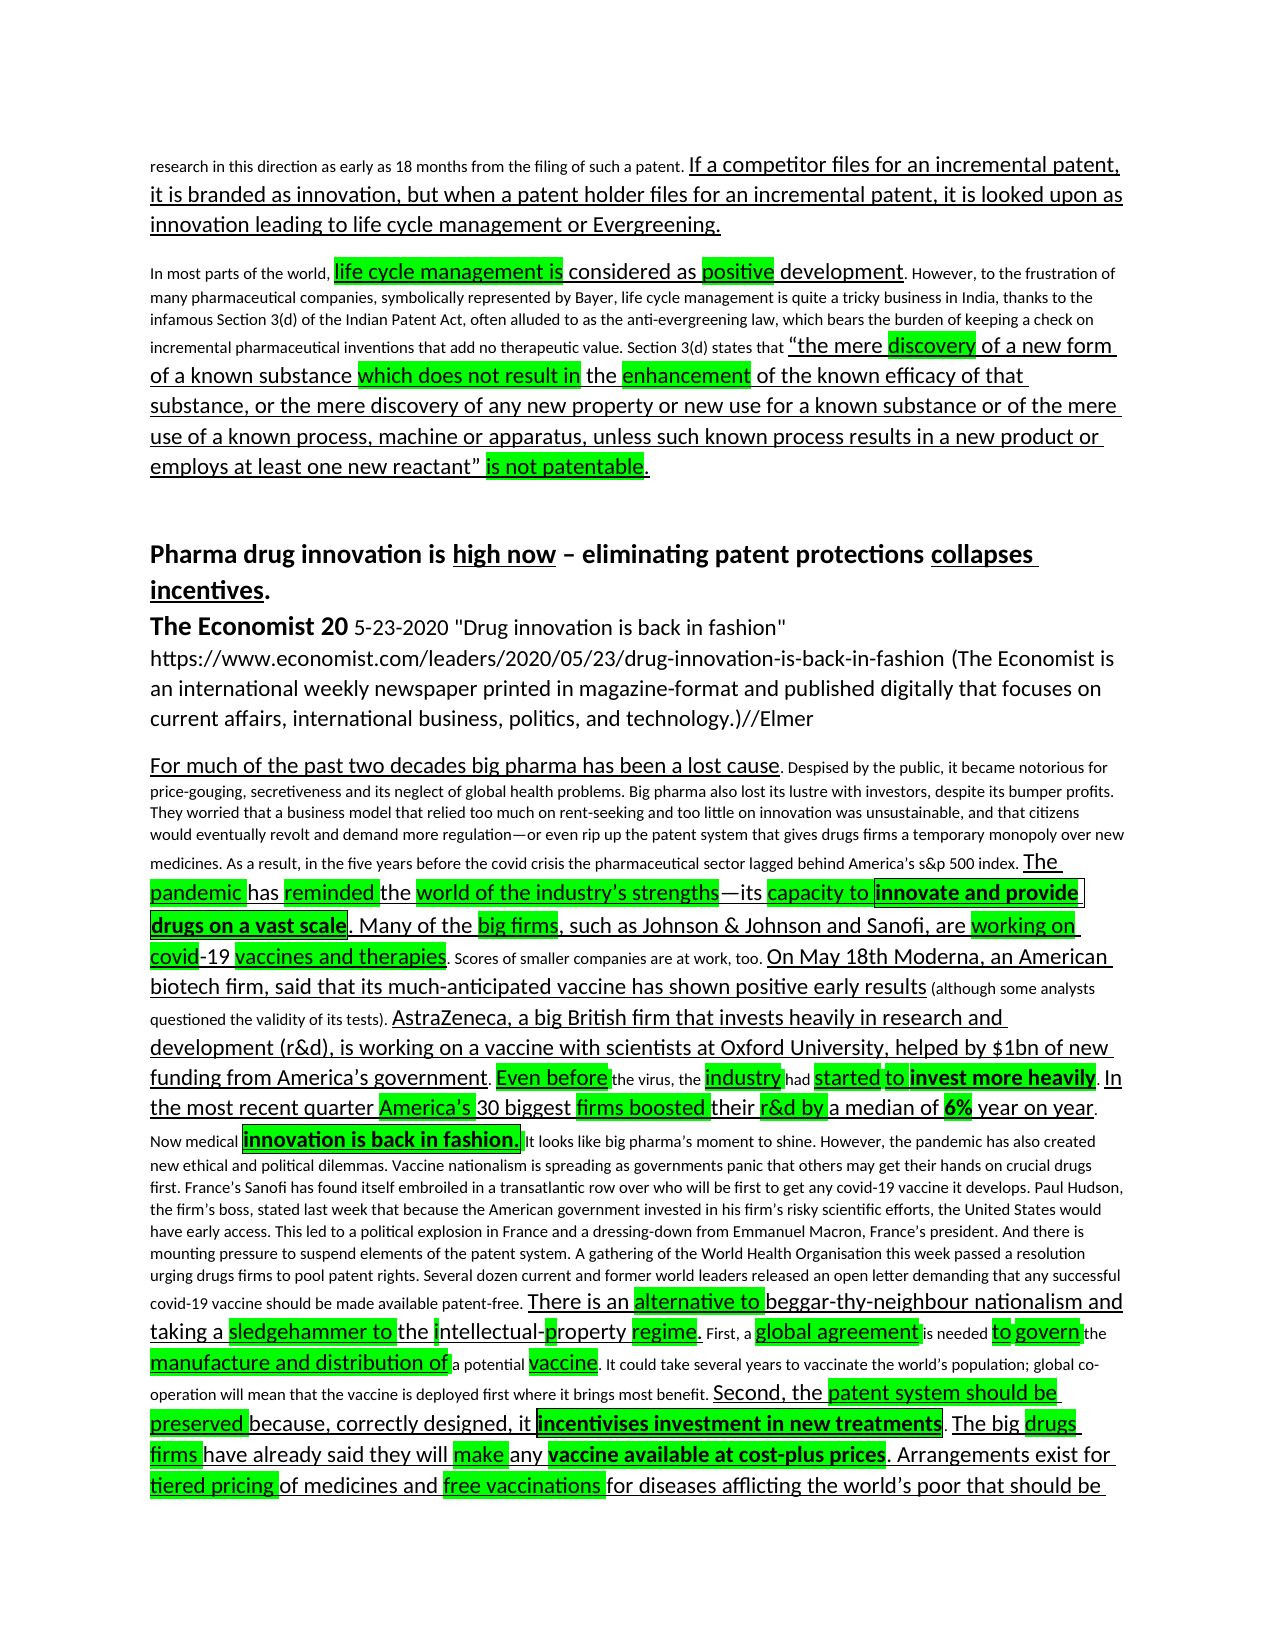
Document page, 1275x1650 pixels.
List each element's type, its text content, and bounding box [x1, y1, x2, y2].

text In most parts of the world, life cycle management is considered as positive development. However, to the frustration of many pharmaceutical companies, symbolically represented by Bayer, life cycle management is quite a tricky business in India, thanks to the infamous Section 3(d) of the Indian Patent Act, often alluded to as the anti-evergreening law, which bears the burden of keeping a check on incremental pharmaceutical inventions that add no therapeutic value. Section 3(d) states that “the mere discovery of a new form of a known substance which does not result in the enhancement of the known efficacy of that substance, or the mere discovery of any new property or new use for a known substance or of the mere use of a known process, machine or apparatus, unless such known process results in a new product or employs at least one new reactant” is not patentable. [150, 257, 1125, 480]
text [150, 150, 1125, 238]
subtitle Pharma drug innovation is high now – eliminating patent protections collapses incentives. [150, 537, 1125, 606]
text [150, 751, 1125, 1499]
text The Economist 20 5-23-2020 "Drug innovation is back in fashion" https://www.economist.com/leaders/2020/05/23/drug-innovation-is-back-in-fashion (The Economist is an international weekly newspaper printed in magazine-format and published digitally that focuses on current affairs, international business, politics, and technology.)//Elmer [150, 609, 1125, 732]
